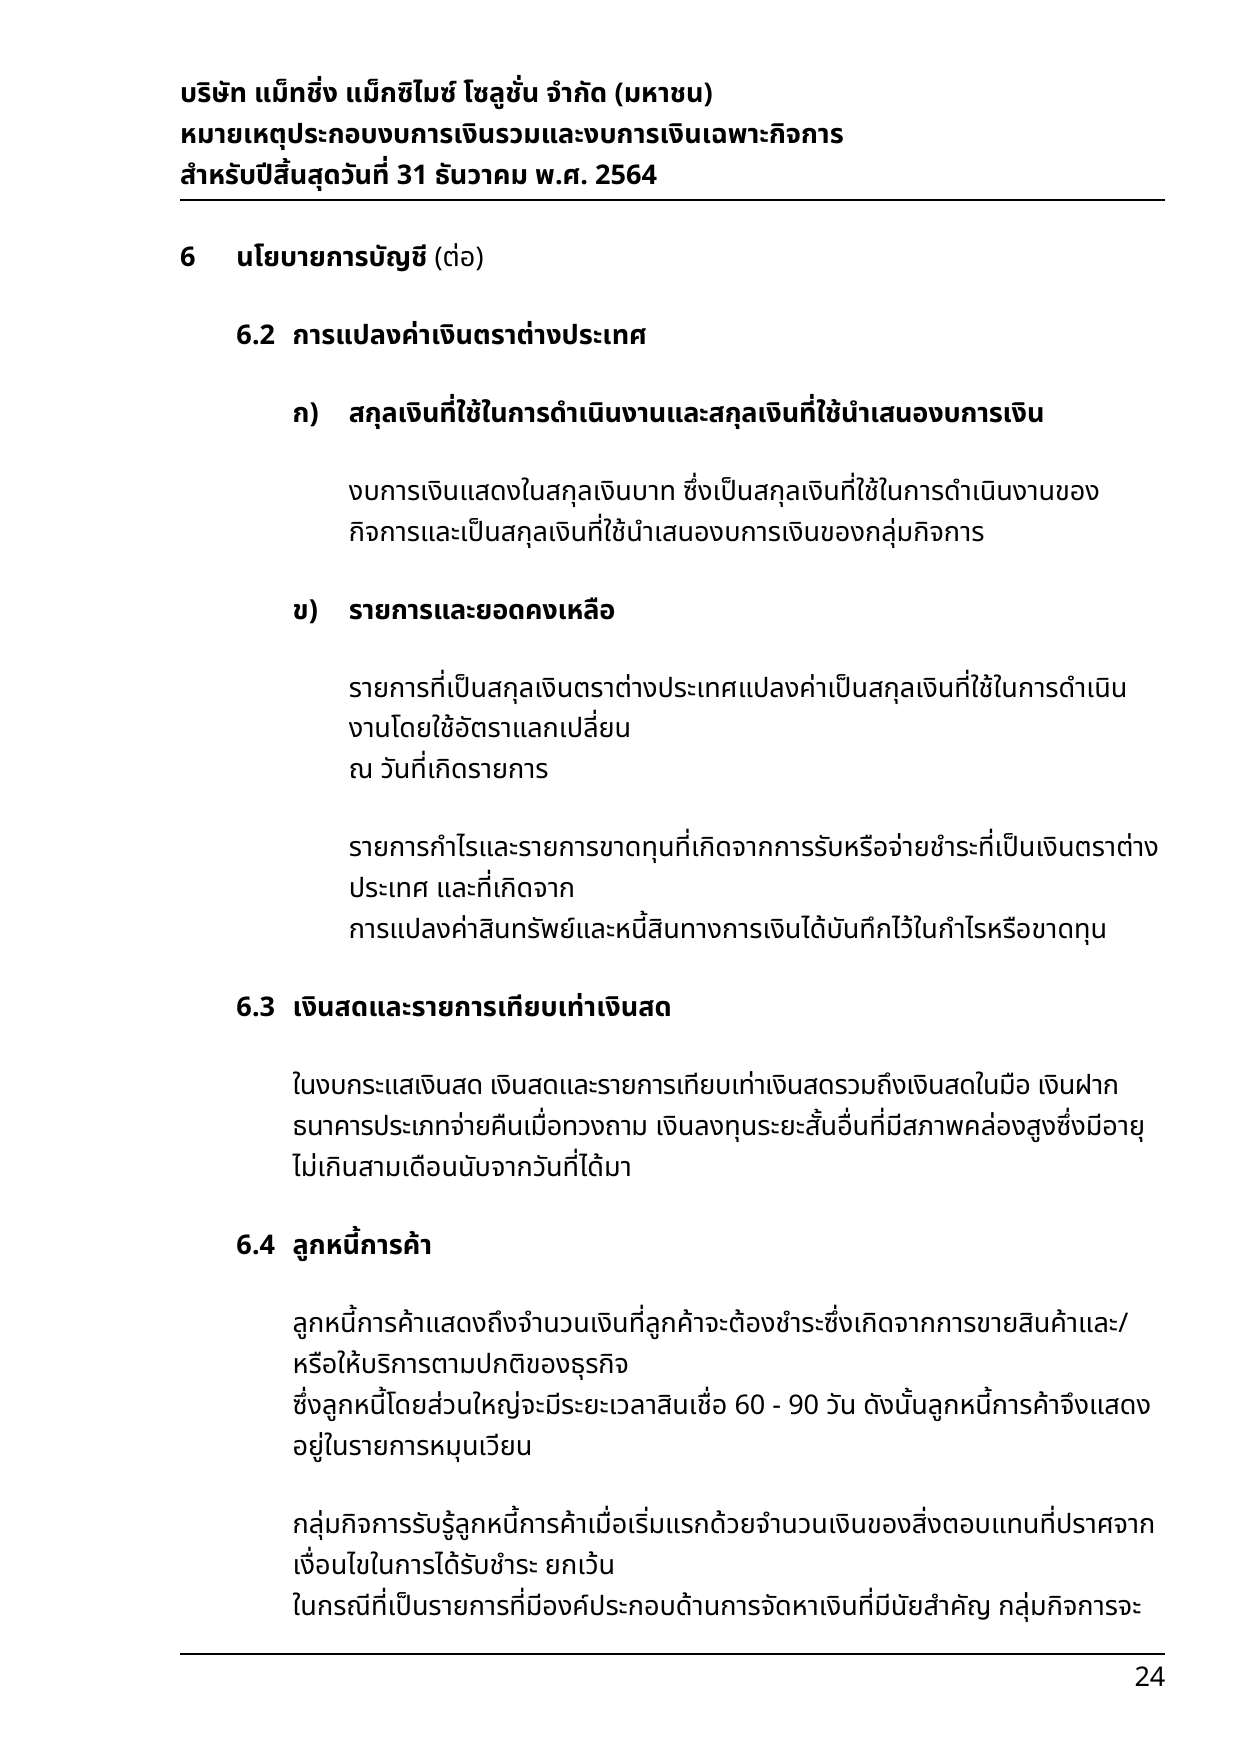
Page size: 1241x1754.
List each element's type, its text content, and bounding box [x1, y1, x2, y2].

text ลูกหนี้การค้าแสดงถึงจำนวนเงินที่ลูกค้าจะต้องชำระซึ่งเกิดจากการขายสินค้าและ/หรือให้บริการตามปกติของธุรกิจ ซึ่งลูกหนี้โดยส่วนใหญ่จะมีระยะเวลาสินเชื่อ 60 - 90 วัน ดังนั้นลูกหนี้การค้าจึงแสดงอยู่ในรายการหมุนเวียน [292, 1303, 1165, 1467]
text ก) สกุลเงินที่ใช้ในการดำเนินงานและสกุลเงินที่ใช้นำเสนองบการเงิน [292, 394, 1165, 435]
text รายการกำไรและรายการขาดทุนที่เกิดจากการรับหรือจ่ายชำระที่เป็นเงินตราต่างประเทศ และที่เกิดจาก การแปลงค่าสินทรัพย์และหนี้สินทางการเงินได้บันทึกไว้ในกำไรหรือขาดทุน [349, 828, 1165, 951]
text 6.4 ลูกหนี้การค้า [236, 1225, 1165, 1266]
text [292, 1504, 1165, 1627]
text 6.3 เงินสดและรายการเทียบเท่าเงินสด [236, 988, 1165, 1029]
text 6 นโยบายการบัญชี (ต่อ) [180, 238, 1165, 279]
text 6.2 การแปลงค่าเงินตราต่างประเทศ [236, 316, 1165, 357]
text งบการเงินแสดงในสกุลเงินบาท ซึ่งเป็นสกุลเงินที่ใช้ในการดำเนินงานของกิจการและเป็นสกุลเงินที่ใช้นำเสนองบการเงินของกลุ่มกิจการ [349, 472, 1165, 553]
text ข) รายการและยอดคงเหลือ [292, 590, 1165, 631]
text รายการที่เป็นสกุลเงินตราต่างประเทศแปลงค่าเป็นสกุลเงินที่ใช้ในการดำเนินงานโดยใช้อัตราแลกเปลี่ยน ณ วันที่เกิดรายการ [349, 668, 1165, 791]
text ในงบกระแสเงินสด เงินสดและรายการเทียบเท่าเงินสดรวมถึงเงินสดในมือ เงินฝากธนาคารประเภทจ่ายคืนเมื่อทวงถาม เงินลงทุนระยะสั้นอื่นที่มีสภาพคล่องสูงซึ่งมีอายุไม่เกินสามเดือนนับจากวันที่ได้มา [292, 1066, 1165, 1188]
